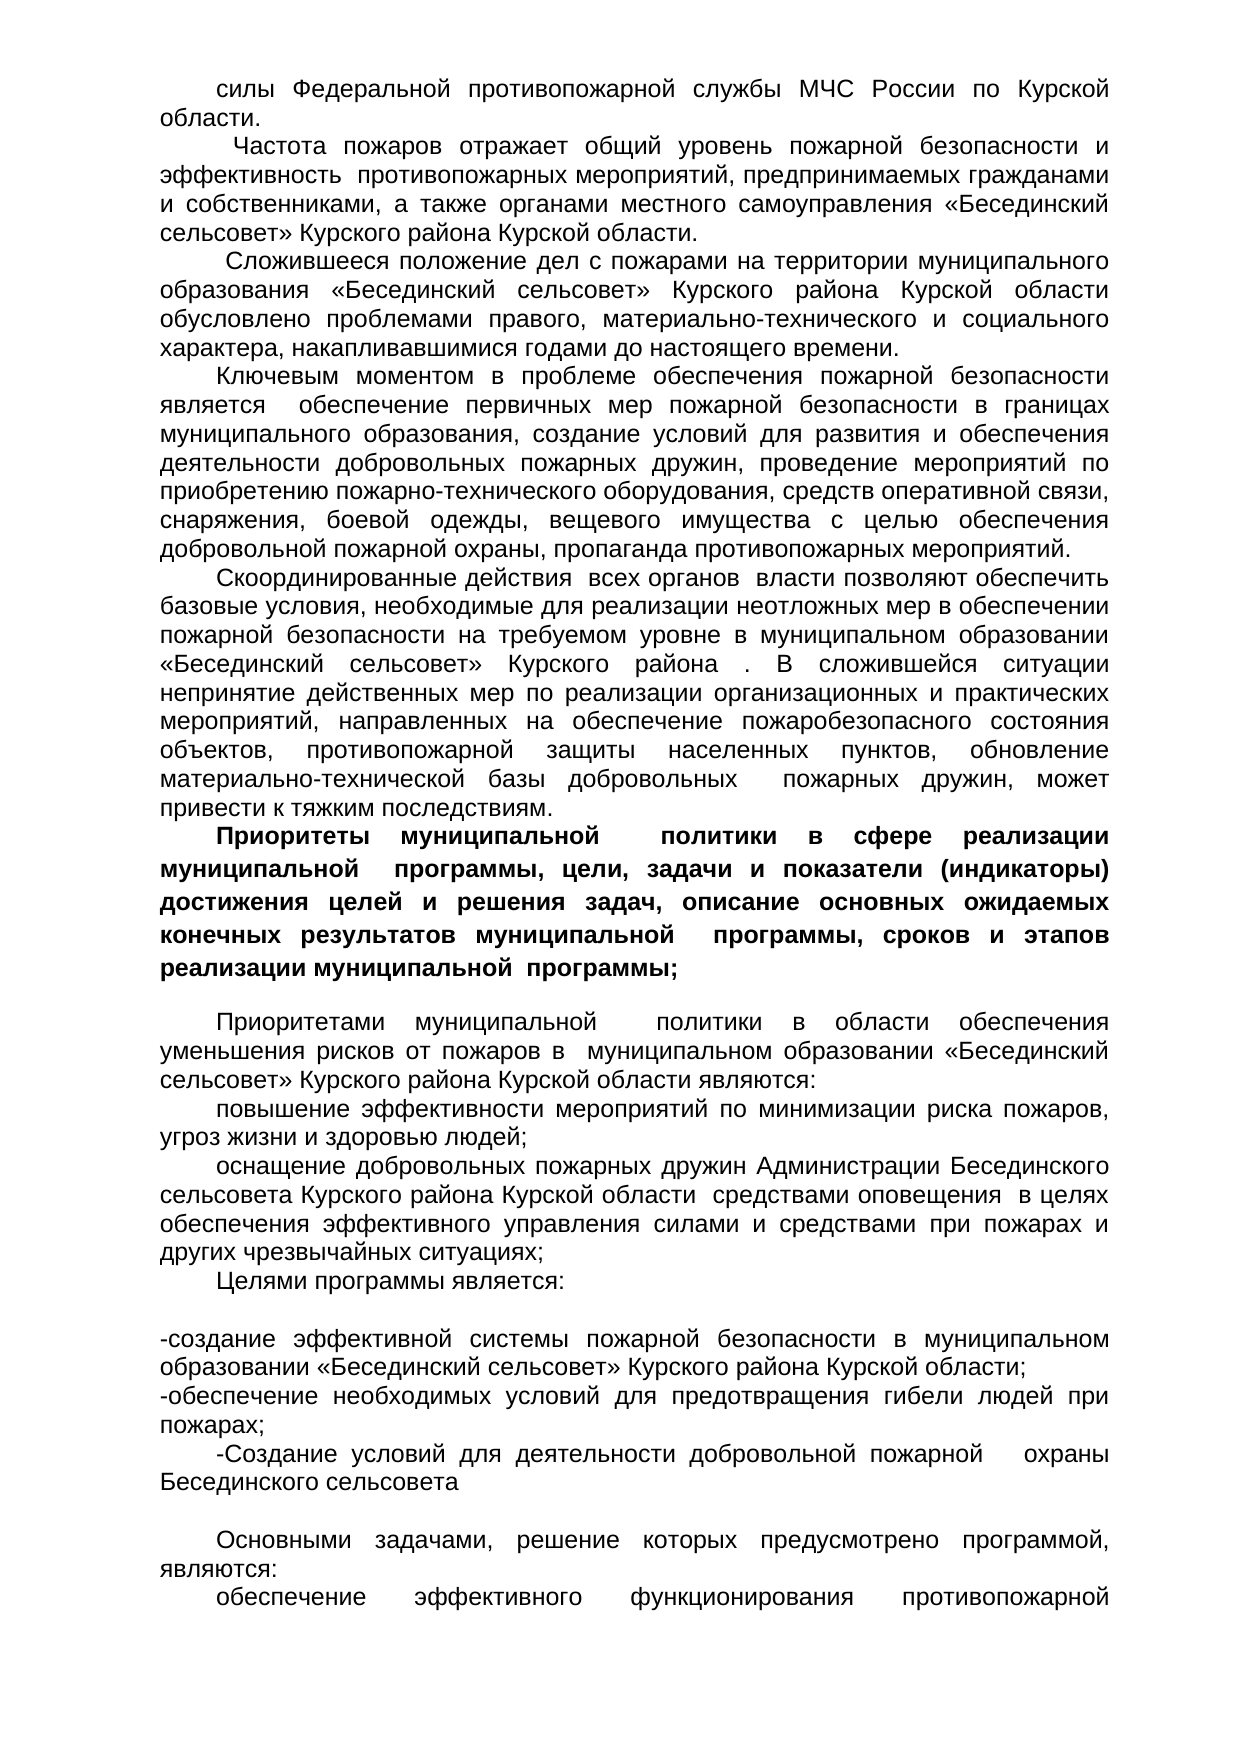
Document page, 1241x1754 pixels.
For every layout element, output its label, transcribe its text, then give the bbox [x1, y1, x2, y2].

text повышение эффективности мероприятий по минимизации риска пожаров, угроз жизни и здоровью людей; [159, 1093, 1110, 1151]
text Скоординированные действия всех органов власти позволяют обеспечить базовые условия, необходимые для реализации неотложных мер в обеспечении пожарной безопасности на требуемом уровне в муниципальном образовании «Бесединский сельсовет» Курского района . В сложившейся ситуации непринятие действенных мер по реализации организационных и практических мероприятий, направленных на обеспечение пожаробезопасного состояния объектов, противопожарной защиты населенных пунктов, обновление материально-технической базы добровольных пожарных дружин, может привести к тяжким последствиям. [159, 563, 1110, 821]
text Целями программы является: [159, 1266, 1110, 1295]
text Сложившееся положение дел с пожарами на территории муниципального образования «Бесединский сельсовет» Курского района Курской области обусловлено проблемами правого, материально-технического и социального характера, накапливавшимися годами до настоящего времени. [159, 246, 1110, 361]
text силы Федеральной противопожарной службы МЧС России по Курской области. [159, 74, 1110, 131]
text -Создание условий для деятельности добровольной пожарной охраны Бесединского сельсовета [159, 1438, 1110, 1496]
text Частота пожаров отражает общий уровень пожарной безопасности и эффективность противопожарных мероприятий, предпринимаемых гражданами и собственниками, а также органами местного самоуправления «Бесединский сельсовет» Курского района Курской области. [159, 131, 1110, 246]
text Приоритетами муниципальной политики в области обеспечения уменьшения рисков от пожаров в муниципальном образовании «Бесединский сельсовет» Курского района Курской области являются: [159, 1007, 1110, 1093]
text -обеспечение необходимых условий для предотвращения гибели людей при пожарах; [159, 1381, 1110, 1438]
text Ключевым моментом в проблеме обеспечения пожарной безопасности является обеспечение первичных мер пожарной безопасности в границах муниципального образования, создание условий для развития и обеспечения деятельности добровольных пожарных дружин, проведение мероприятий по приобретению пожарно-технического оборудования, средств оперативной связи, снаряжения, боевой одежды, вещевого имущества с целью обеспечения добровольной пожарной охраны, пропаганда противопожарных мероприятий. [159, 361, 1110, 563]
text -создание эффективной системы пожарной безопасности в муниципальном образовании «Бесединский сельсовет» Курского района Курской области; [159, 1323, 1110, 1381]
text Приоритеты муниципальной политики в сфере реализации муниципальной программы, цели, задачи и показатели (индикаторы) достижения целей и решения задач, описание основных ожидаемых конечных результатов муниципальной программы, сроков и этапов реализации муниципальной программы; [159, 821, 1110, 982]
text оснащение добровольных пожарных дружин Администрации Бесединского сельсовета Курского района Курской области средствами оповещения в целях обеспечения эффективного управления силами и средствами при пожарах и других чрезвычайных ситуациях; [159, 1151, 1110, 1266]
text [159, 1582, 1110, 1611]
text Основными задачами, решение которых предусмотрено программой, являются: [159, 1525, 1110, 1582]
